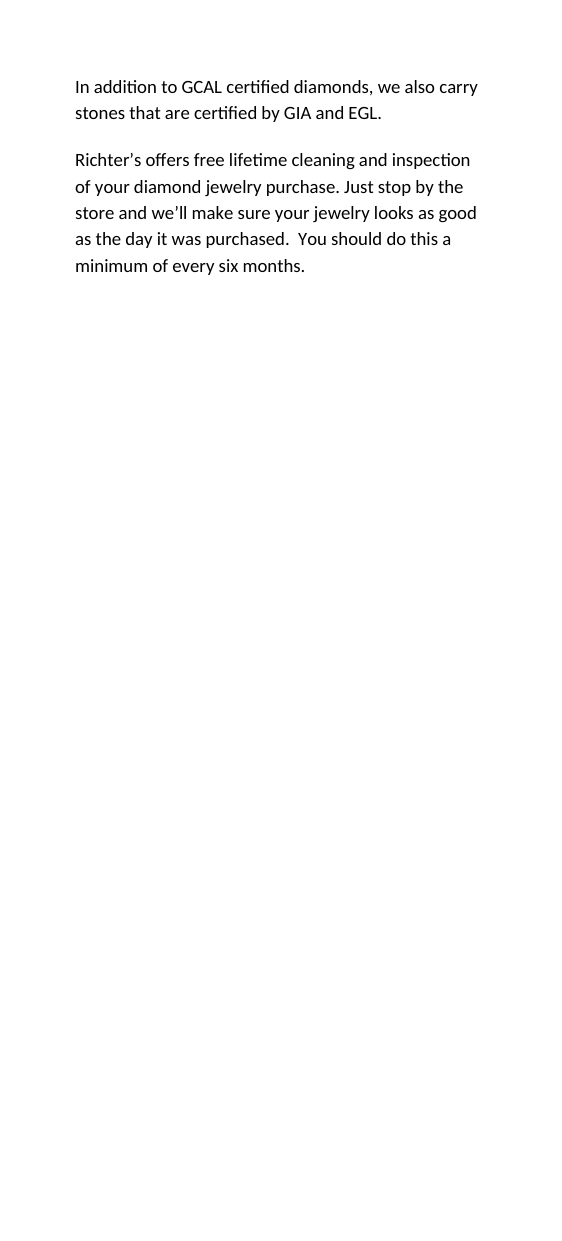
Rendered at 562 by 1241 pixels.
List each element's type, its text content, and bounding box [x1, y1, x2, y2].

text In addition to GCAL certified diamonds, we also carry stones that are certified by GIA and EGL. [75, 75, 486, 124]
text Richter’s offers free lifetime cleaning and inspection of your diamond jewelry purchase. Just stop by the store and we’ll make sure your jewelry looks as good as the day it was purchased. You should do this a minimum of every six months. [75, 148, 486, 277]
